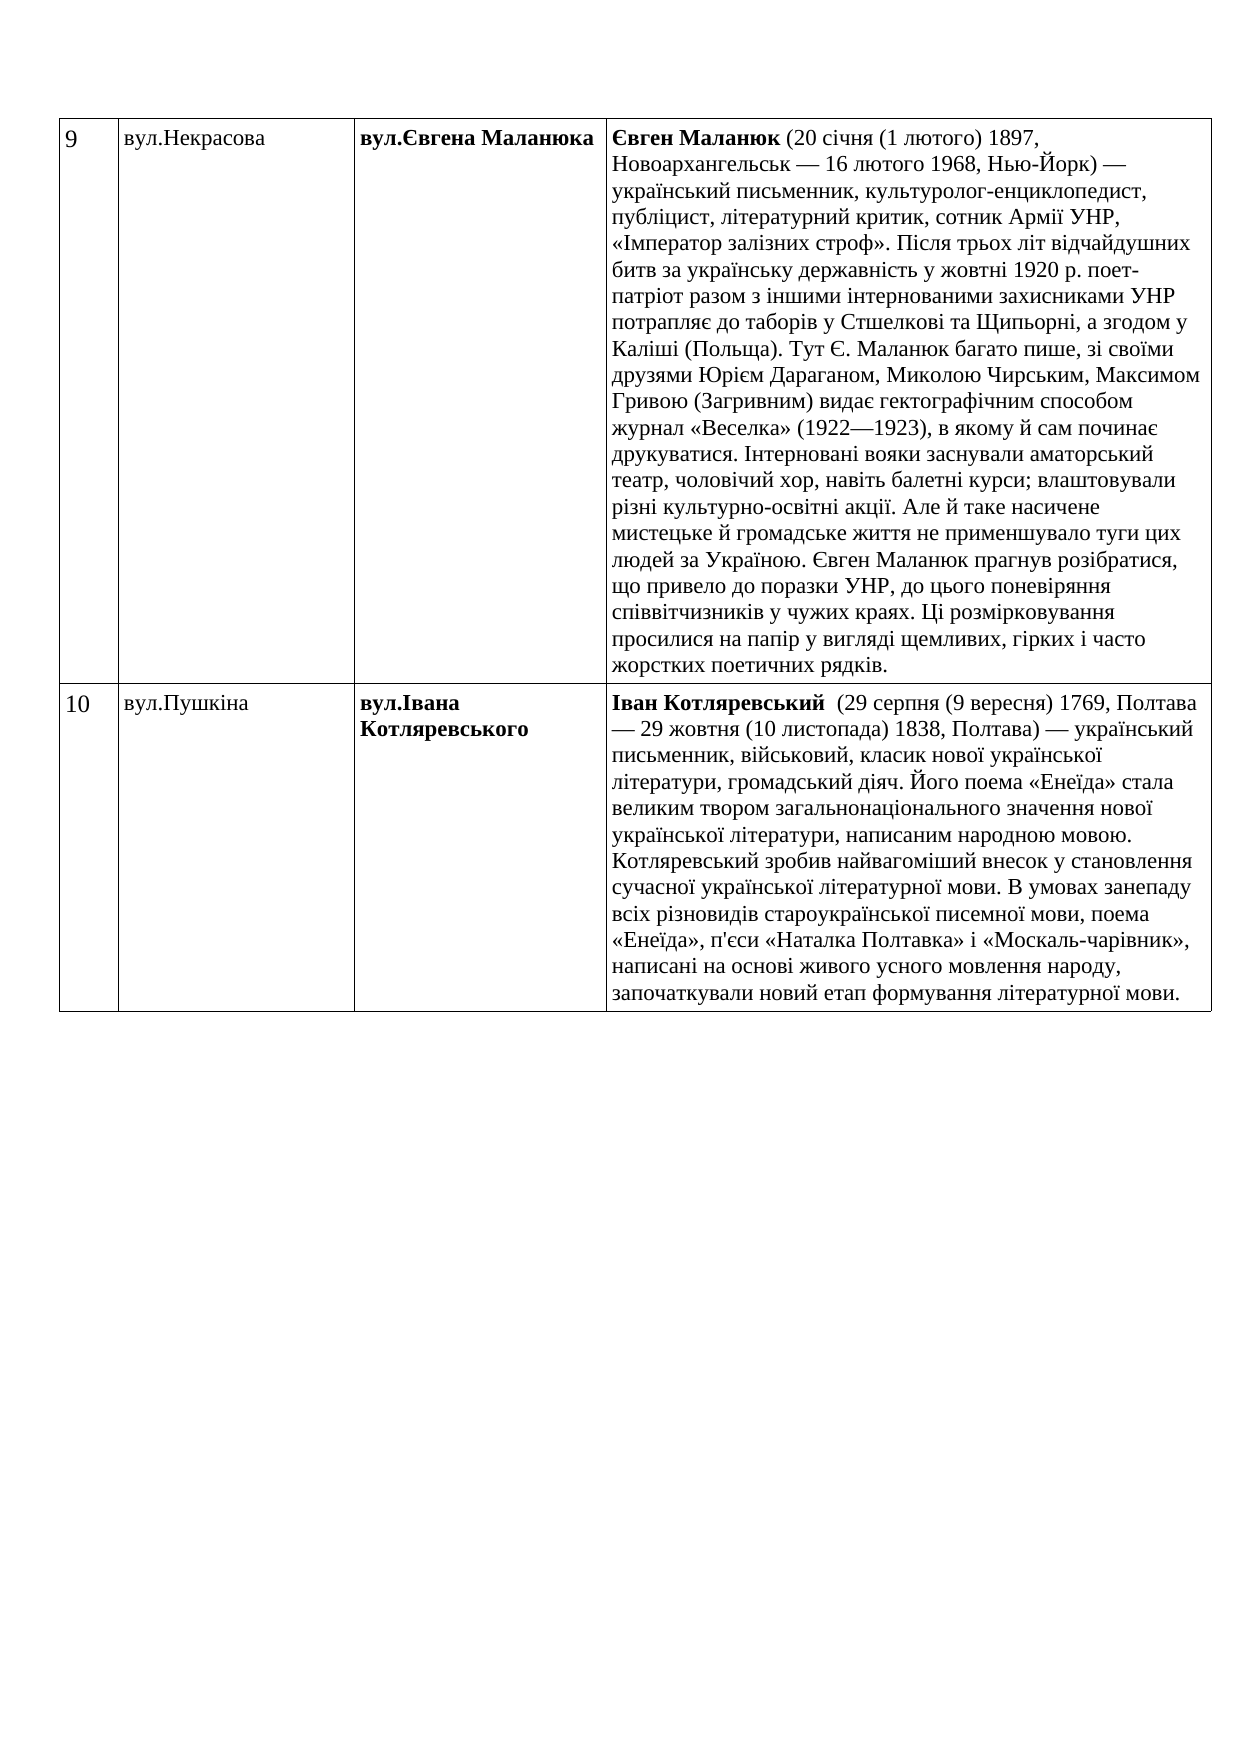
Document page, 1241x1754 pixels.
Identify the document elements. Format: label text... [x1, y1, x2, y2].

table_cell 9 [60, 119, 118, 683]
table_cell вул.Пушкіна [119, 684, 354, 1011]
table_cell вул.Некрасова [119, 119, 354, 683]
table_cell Іван Котляревський (29 серпня (9 вересня) 1769, Полтава — 29 жовтня (10 листопада) 1838, Полтава) — український письменник, військовий, класик нової української літератури, громадський діяч. Його поема «Енеїда» стала великим твором загальнонаціонального значення нової української літератури, написаним народною мовою. Котляревський зробив найвагоміший внесок у становлення сучасної української літературної мови. В умовах занепаду всіх різновидів староукраїнської писемної мови, поема «Енеїда», п'єси «Наталка Полтавка» і «Москаль-чарівник», написані на основі живого усного мовлення народу, започаткували новий етап формування літературної мови. [607, 684, 1211, 1011]
table_cell вул.Євгена Маланюка [355, 119, 606, 683]
table_cell Євген Маланюк (20 січня (1 лютого) 1897, Новоархангельськ — 16 лютого 1968, Нью-Йорк) — український письменник, культуролог-енциклопедист, публіцист, літературний критик, сотник Армії УНР, «Імператор залізних строф». Після трьох літ відчайдушних битв за українську державність у жовтні 1920 р. поет-патріот разом з іншими інтернованими захисниками УНР потрапляє до таборів у Стшелкові та Щипьорні, а згодом у Каліші (Польща). Тут Є. Маланюк багато пише, зі своїми друзями Юрієм Дараганом, Миколою Чирським, Максимом Гривою (Загривним) видає гектографічним способом журнал «Веселка» (1922—1923), в якому й сам починає друкуватися. Інтерновані вояки заснували аматорський театр, чоловічий хор, навіть балетні курси; влаштовували різні культурно-освітні акції. Але й таке насичене мистецьке й громадське життя не применшувало туги цих людей за Україною. Євген Маланюк прагнув розібратися, що привело до поразки УНР, до цього поневіряння співвітчизників у чужих краях. Ці розмірковування просилися на папір у вигляді щемливих, гірких і часто жорстких поетичних рядків. [607, 119, 1211, 683]
table_cell вул.Івана Котляревського [355, 684, 606, 1011]
table_cell 10 [60, 684, 118, 1011]
